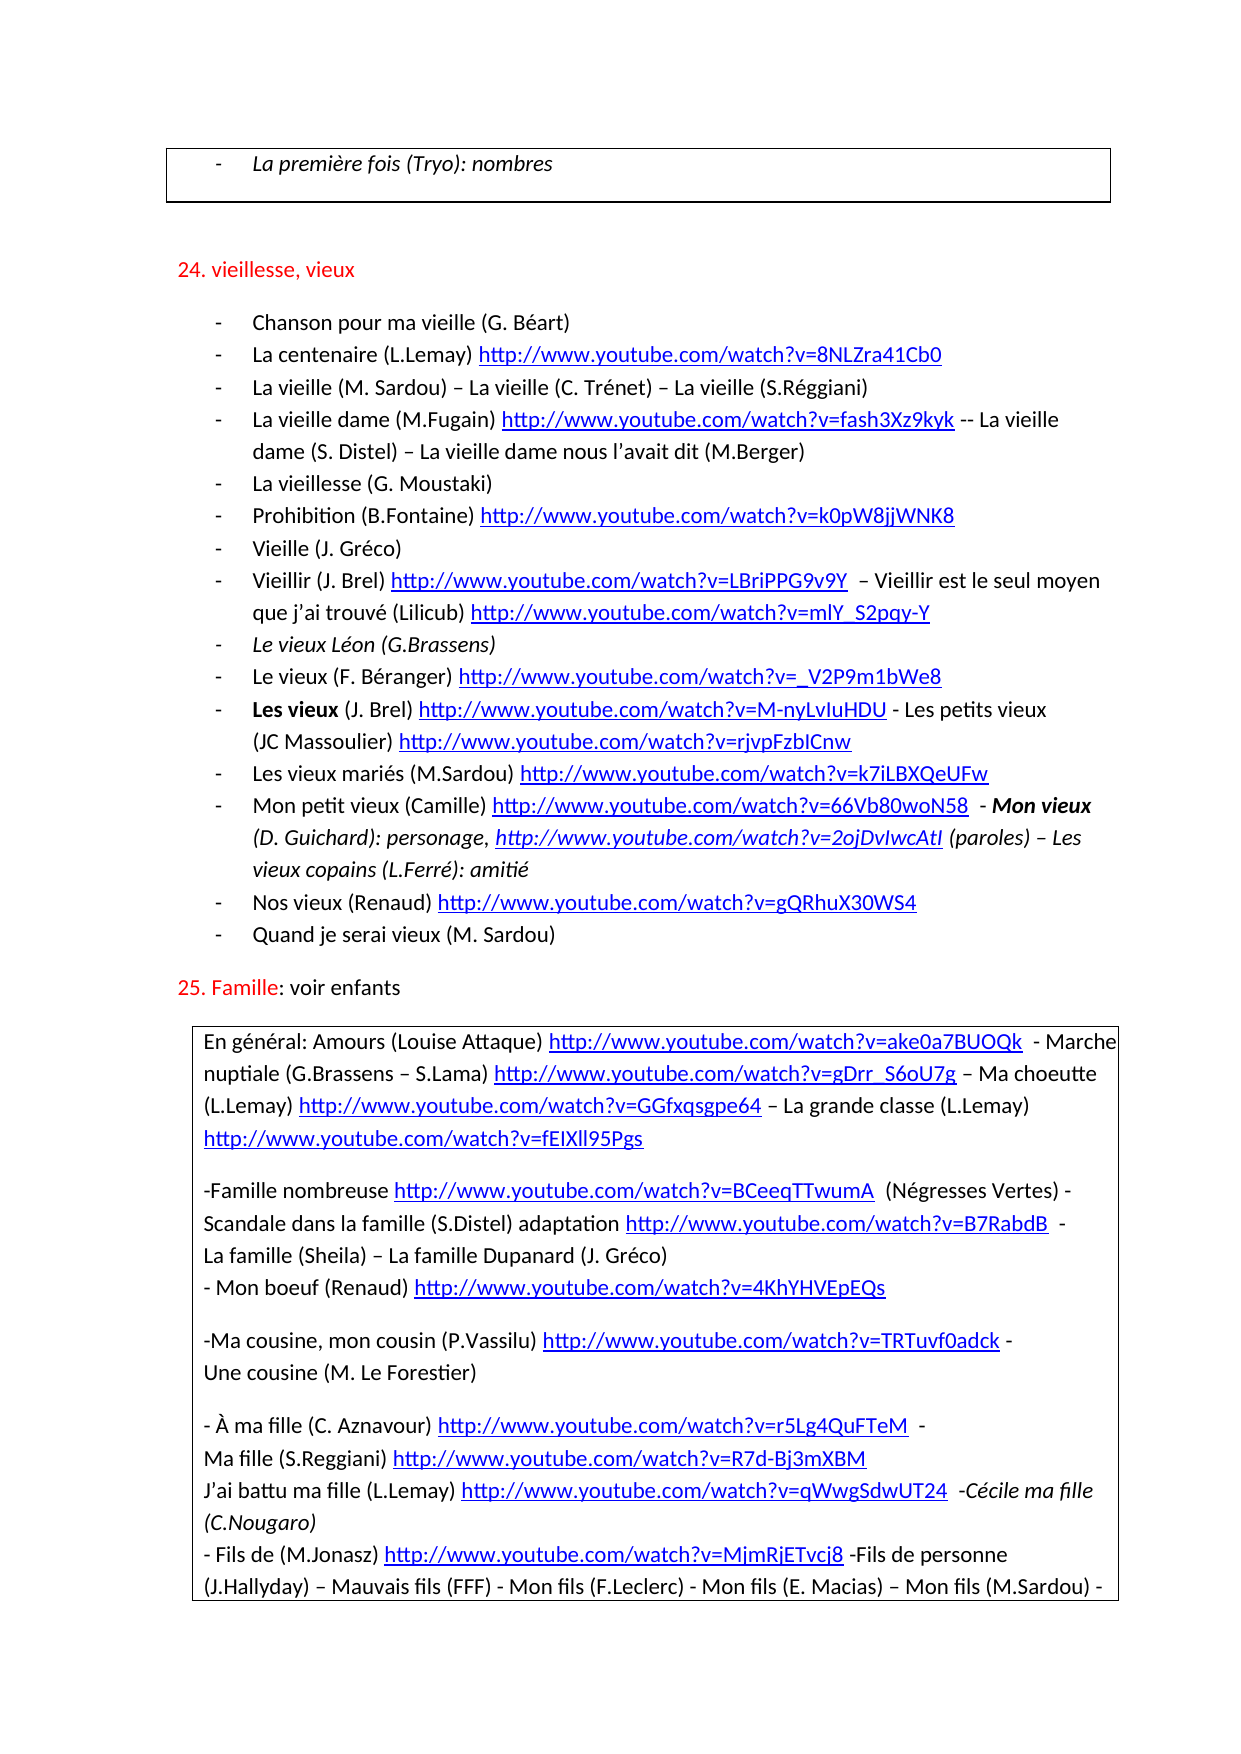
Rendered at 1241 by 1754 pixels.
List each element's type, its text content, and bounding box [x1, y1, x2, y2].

list La centenaire (L.Lemay) http://www.youtube.com/watch?v=8NLZra41Cb0 [215, 341, 1107, 369]
list La vieille (M. Sardou) – La vieille (C. Trénet) – La vieille (S.Réggiani) [215, 373, 1107, 401]
list Nos vieux (Renaud) http://www.youtube.com/watch?v=gQRhuX30WS4 [215, 888, 1107, 916]
text 24. vieillesse, vieux [177, 255, 1107, 283]
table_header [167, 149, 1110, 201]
list Mon petit vieux (Camille) http://www.youtube.com/watch?v=66Vb80woN58 - Mon vieux (D. Guichard): personage, http://www.youtube.com/watch?v=2ojDvIwcAtI (paroles) – Les vieux copains (L.Ferré): amitié [215, 791, 1107, 884]
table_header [193, 1027, 1118, 1600]
list Le vieux (F. Béranger) http://www.youtube.com/watch?v=_V2P9m1bWe8 [215, 662, 1107, 691]
list La vieillesse (G. Moustaki) [215, 469, 1107, 497]
text 25. Famille: voir enfants [177, 973, 1226, 1001]
list Chanson pour ma vieille (G. Béart) [215, 308, 1107, 336]
list Le vieux Léon (G.Brassens) [215, 630, 1107, 658]
list Les vieux (J. Brel) http://www.youtube.com/watch?v=M-nyLvIuHDU - Les petits vieux (JC Massoulier) http://www.youtube.com/watch?v=rjvpFzbICnw [215, 695, 1107, 755]
list Vieillir (J. Brel) http://www.youtube.com/watch?v=LBriPPG9v9Y – Vieillir est le seul moyen que j’ai trouvé (Lilicub) http://www.youtube.com/watch?v=mlY_S2pqy-Y [215, 566, 1107, 626]
list Quand je serai vieux (M. Sardou) [215, 920, 1107, 948]
list Prohibition (B.Fontaine) http://www.youtube.com/watch?v=k0pW8jjWNK8 [215, 502, 1107, 529]
list Vieille (J. Gréco) [215, 534, 1107, 562]
list Les vieux mariés (M.Sardou) http://www.youtube.com/watch?v=k7iLBXQeUFw [215, 759, 1107, 787]
list La vieille dame (M.Fugain) http://www.youtube.com/watch?v=fash3Xz9kyk -- La vieille dame (S. Distel) – La vieille dame nous l’avait dit (M.Berger) [215, 405, 1107, 465]
